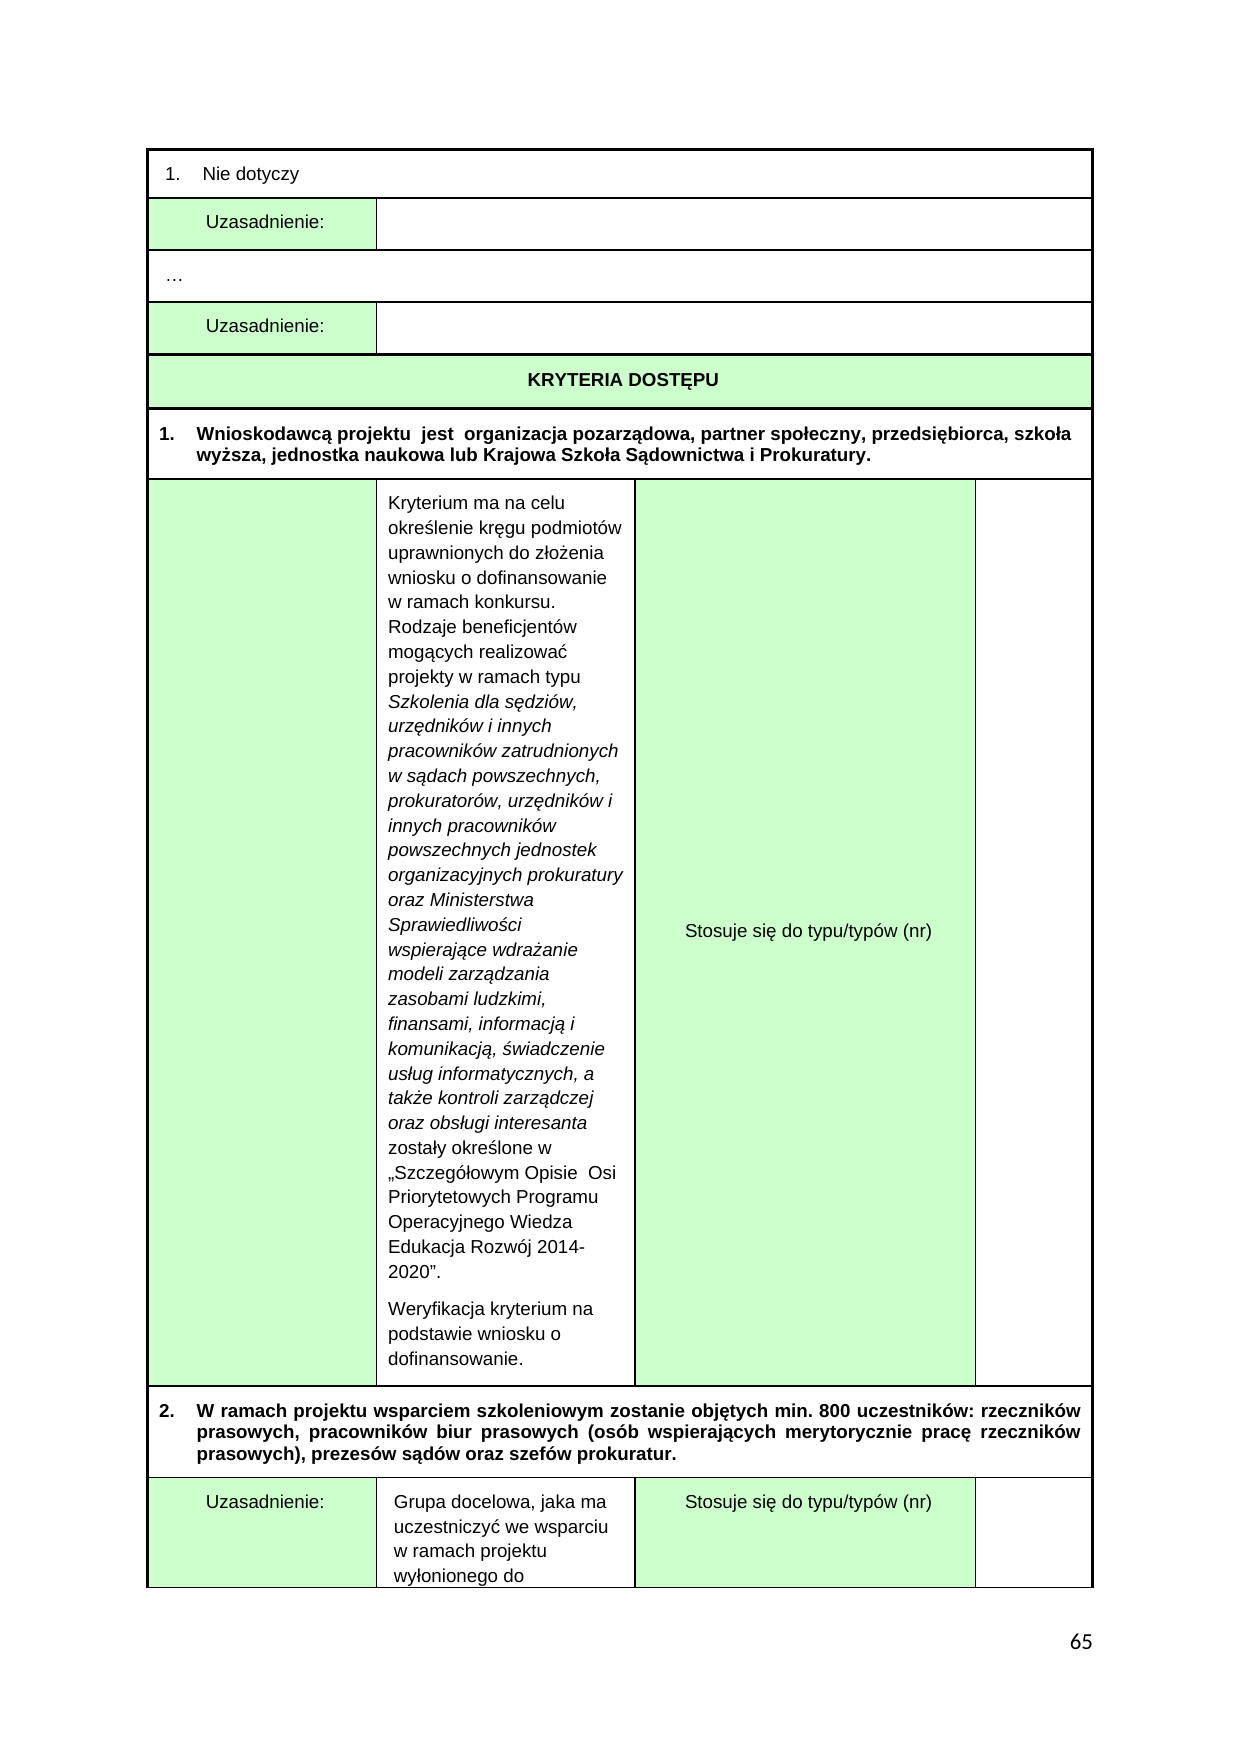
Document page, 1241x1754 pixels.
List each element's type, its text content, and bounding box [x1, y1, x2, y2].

table_cell KRYTERIA DOSTĘPU [149, 356, 1091, 407]
table_cell [377, 199, 1091, 249]
table_cell Uzasadnienie: [149, 303, 376, 353]
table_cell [636, 1478, 975, 1587]
table_cell [976, 1478, 1091, 1587]
table_cell Uzasadnienie: [149, 199, 376, 249]
table_cell … [149, 251, 1091, 301]
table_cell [377, 1478, 634, 1587]
table_cell [377, 303, 1091, 353]
table_cell Uzasadnienie: [149, 1478, 376, 1587]
table_cell [976, 480, 1091, 1385]
table_cell Wnioskodawcą projektu jest organizacja pozarządowa, partner społeczny, przedsiębiorca, szkoła wyższa, jednostka naukowa lub Krajowa Szkoła Sądownictwa i Prokuratury. [149, 410, 1091, 478]
table_cell [149, 480, 376, 1385]
table_cell Nie dotyczy [149, 151, 1091, 197]
table_cell Kryterium ma na celu określenie kręgu podmiotów uprawnionych do złożenia wniosku o dofinansowanie w ramach konkursu. Rodzaje beneficjentów mogących realizować projekty w ramach typu Szkolenia dla sędziów, urzędników i innych pracowników zatrudnionych w sądach powszechnych, prokuratorów, urzędników i innych pracowników powszechnych jednostek organizacyjnych prokuratury oraz Ministerstwa Sprawiedliwości wspierające wdrażanie modeli zarządzania zasobami ludzkimi, finansami, informacją i komunikacją, świadczenie usług informatycznych, a także kontroli zarządczej oraz obsługi interesanta zostały określone w „Szczegółowym Opisie Osi Priorytetowych Programu Operacyjnego Wiedza Edukacja Rozwój 2014-2020”. Weryfikacja kryterium na podstawie wniosku o dofinansowanie. [377, 480, 634, 1385]
table_cell Stosuje się do typu/typów (nr) [636, 480, 975, 1385]
table_cell W ramach projektu wsparciem szkoleniowym zostanie objętych min. 800 uczestników: rzeczników prasowych, pracowników biur prasowych (osób wspierających merytorycznie pracę rzeczników prasowych), prezesów sądów oraz szefów prokuratur. [149, 1387, 1091, 1477]
